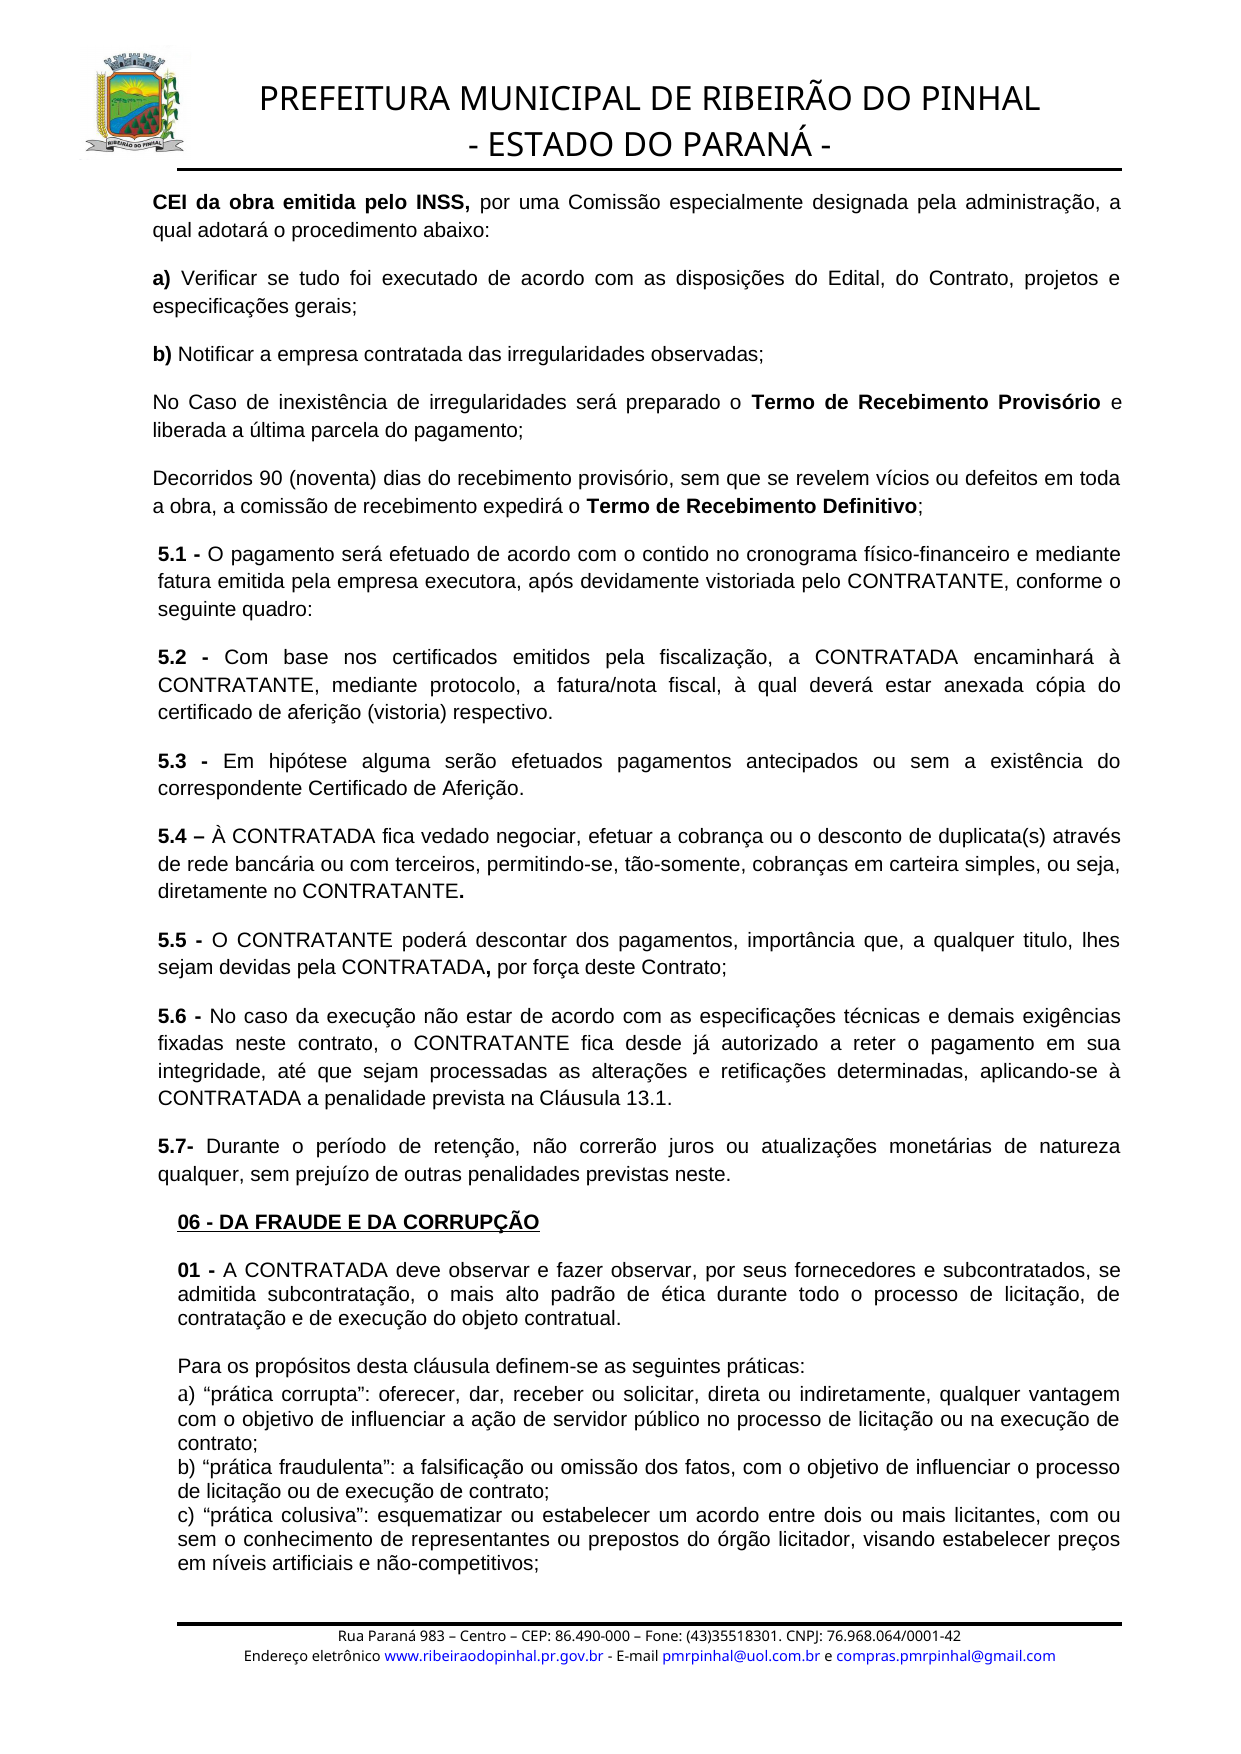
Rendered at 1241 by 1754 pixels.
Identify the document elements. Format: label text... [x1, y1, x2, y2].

text 5.6 - No caso da execução não estar de acordo com as especificações técnicas e demais exigências fixadas neste contrato, o CONTRATANTE fica desde já autorizado a reter o pagamento em sua integridade, até que sejam processadas as alterações e retificações determinadas, aplicando-se à CONTRATADA a penalidade prevista na Cláusula 13.1. [158, 1003, 1122, 1110]
text 06 - DA FRAUDE E DA CORRUPÇÃO [177, 1210, 1122, 1234]
picture [79, 45, 192, 160]
text b) “prática fraudulenta”: a falsificação ou omissão dos fatos, com o objetivo de influenciar o processo de licitação ou de execução de contrato; [177, 1454, 1122, 1502]
text c) “prática colusiva”: esquematizar ou estabelecer um acordo entre dois ou mais licitantes, com ou sem o conhecimento de representantes ou prepostos do órgão licitador, visando estabelecer preços em níveis artificiais e não-competitivos; [177, 1502, 1122, 1574]
text b) Notificar a empresa contratada das irregularidades observadas; [152, 342, 1122, 366]
text 01 - A CONTRATADA deve observar e fazer observar, por seus fornecedores e subcontratados, se admitida subcontratação, o mais alto padrão de ética durante todo o processo de licitação, de contratação e de execução do objeto contratual. [177, 1258, 1122, 1330]
text 5.4 – À CONTRATADA fica vedado negociar, efetuar a cobrança ou o desconto de duplicata(s) através de rede bancária ou com terceiros, permitindo-se, tão-somente, cobranças em carteira simples, ou seja, diretamente no CONTRATANTE. [158, 824, 1122, 903]
text 5.3 - Em hipótese alguma serão efetuados pagamentos antecipados ou sem a existência do correspondente Certificado de Aferição. [158, 748, 1122, 800]
text No Caso de inexistência de irregularidades será preparado o Termo de Recebimento Provisório e liberada a última parcela do pagamento; [152, 390, 1122, 442]
text Para os propósitos desta cláusula definem-se as seguintes práticas: [177, 1354, 1122, 1378]
text 5.5 - O CONTRATANTE poderá descontar dos pagamentos, importância que, a qualquer titulo, lhes sejam devidas pela CONTRATADA, por força deste Contrato; [158, 928, 1122, 979]
text 5.2 - Com base nos certificados emitidos pela fiscalização, a CONTRATADA encaminhará à CONTRATANTE, mediante protocolo, a fatura/nota fiscal, à qual deverá estar anexada cópia do certificado de aferição (vistoria) respectivo. [158, 645, 1122, 724]
text a) “prática corrupta”: oferecer, dar, receber ou solicitar, direta ou indiretamente, qualquer vantagem com o objetivo de influenciar a ação de servidor público no processo de licitação ou na execução de contrato; [177, 1378, 1122, 1454]
text a) Verificar se tudo foi executado de acordo com as disposições do Edital, do Contrato, projetos e especificações gerais; [152, 266, 1122, 317]
text Decorridos 90 (noventa) dias do recebimento provisório, sem que se revelem vícios ou defeitos em toda a obra, a comissão de recebimento expedirá o Termo de Recebimento Definitivo; [152, 466, 1122, 517]
text 5.1 - O pagamento será efetuado de acordo com o contido no cronograma físico-financeiro e mediante fatura emitida pela empresa executora, após devidamente vistoriada pelo CONTRATANTE, conforme o seguinte quadro: [158, 542, 1122, 621]
text 5.7- Durante o período de retenção, não correrão juros ou atualizações monetárias de natureza qualquer, sem prejuízo de outras penalidades previstas neste. [158, 1134, 1122, 1186]
